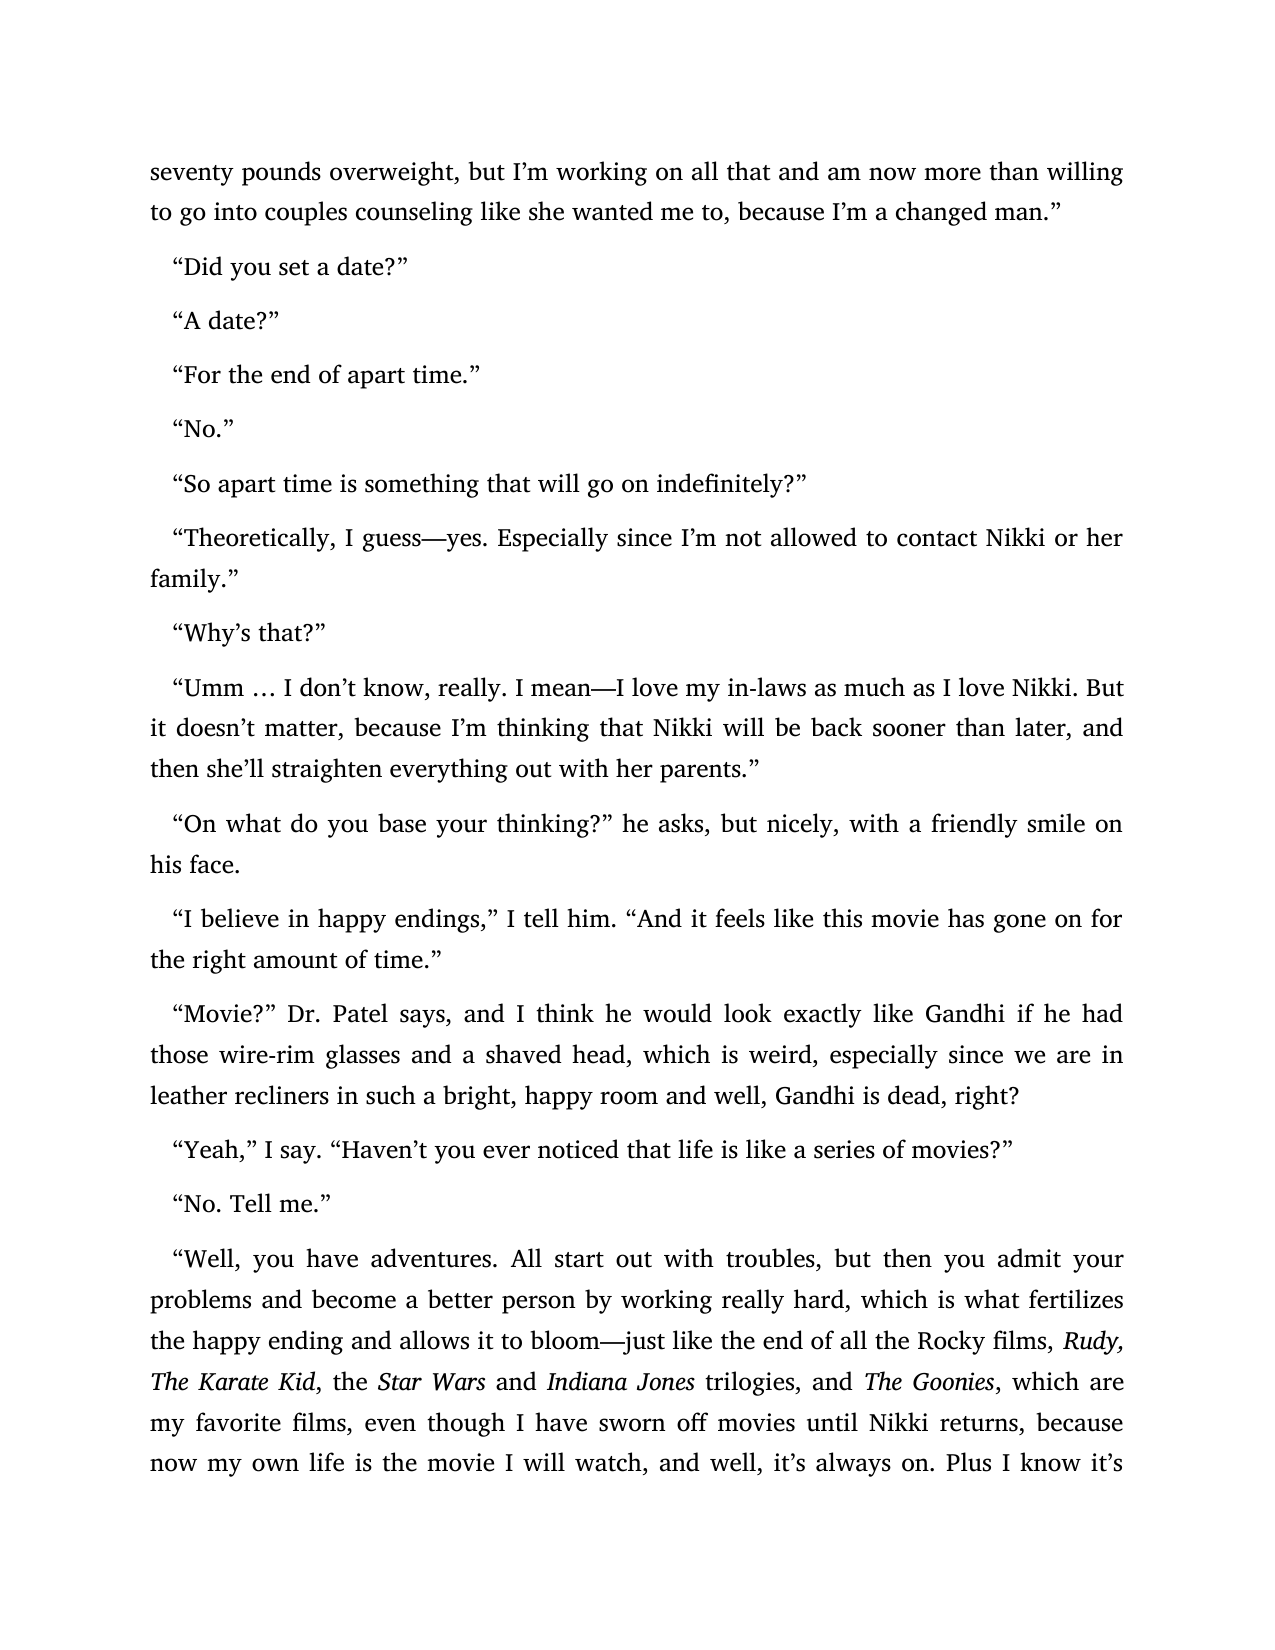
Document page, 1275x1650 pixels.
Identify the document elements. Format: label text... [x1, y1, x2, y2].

text “I believe in happy endings,” I tell him. “And it feels like this movie has gone on for the right amount of time.” [150, 897, 1125, 979]
text “Did you set a date?” [150, 245, 1125, 286]
text “For the end of apart time.” [150, 354, 1125, 395]
text “No.” [150, 408, 1125, 449]
text “So apart time is something that will go on indefinitely?” [150, 462, 1125, 503]
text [150, 1237, 1125, 1483]
text “A date?” [150, 299, 1125, 340]
text “On what do you base your thinking?” he asks, but nicely, with a friendly smile on his face. [150, 802, 1125, 884]
text “Movie?” Dr. Patel says, and I think he would look exactly like Gandhi if he had those wire-rim glasses and a shaved head, which is weird, especially since we are in leather recliners in such a bright, happy room and well, Gandhi is dead, right? [150, 993, 1125, 1115]
text “Yeah,” I say. “Haven’t you ever noticed that life is like a series of movies?” [150, 1129, 1125, 1170]
text “No. Tell me.” [150, 1183, 1125, 1224]
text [150, 150, 1125, 232]
text “Why’s that?” [150, 612, 1125, 653]
text “Theoretically, I guess—yes. Especially since I’m not allowed to contact Nikki or her family.” [150, 517, 1125, 598]
text “Umm … I don’t know, really. I mean—I love my in-laws as much as I love Nikki. But it doesn’t matter, because I’m thinking that Nikki will be back sooner than later, and then she’ll straighten everything out with her parents.” [150, 666, 1125, 789]
